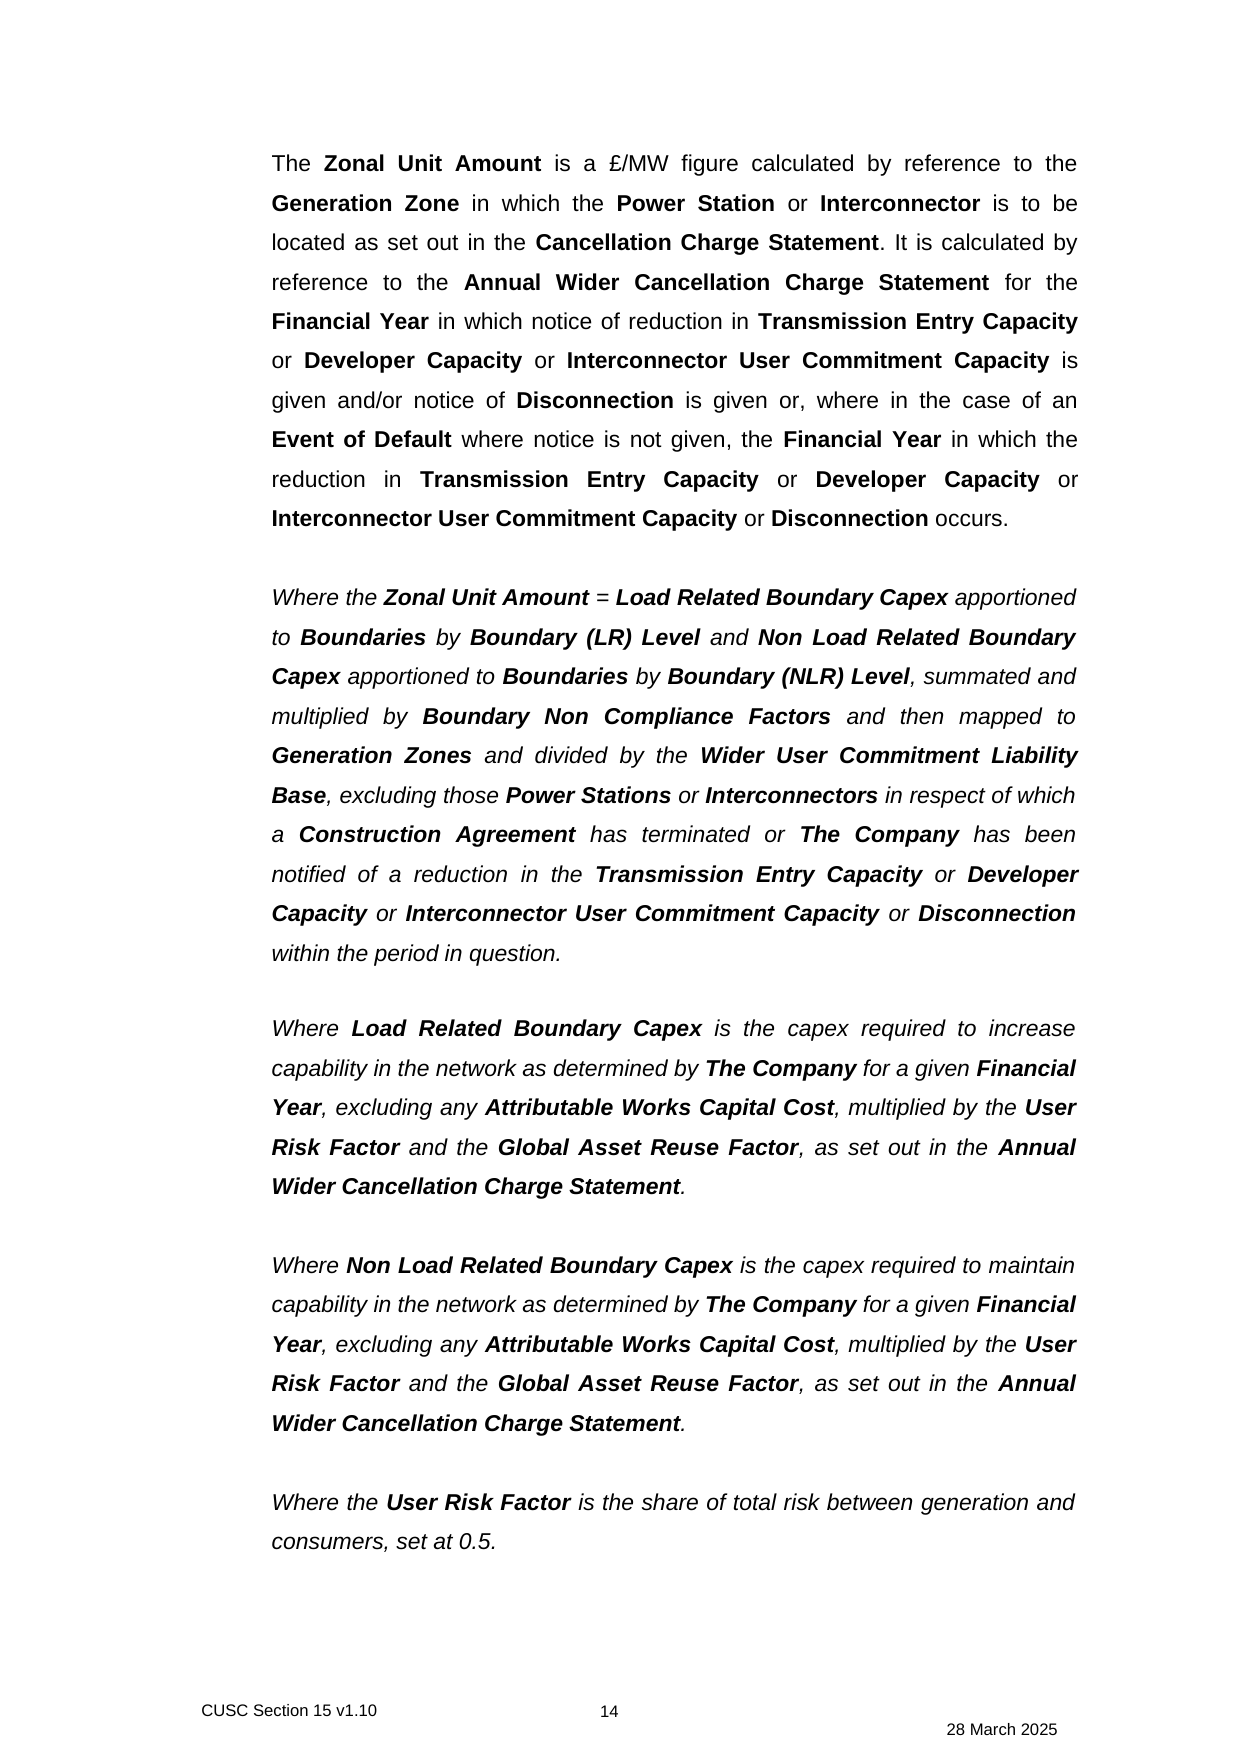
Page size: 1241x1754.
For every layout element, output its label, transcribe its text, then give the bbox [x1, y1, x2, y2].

text Where Load Related Boundary Capex is the capex required to increase capability in the network as determined by The Company for a given Financial Year, excluding any Attributable Works Capital Cost, multiplied by the User Risk Factor and the Global Asset Reuse Factor, as set out in the Annual Wider Cancellation Charge Statement. [271, 1015, 1078, 1199]
text The Zonal Unit Amount is a £/MW figure calculated by reference to the Generation Zone in which the Power Station or Interconnector is to be located as set out in the Cancellation Charge Statement. It is calculated by reference to the Annual Wider Cancellation Charge Statement for the Financial Year in which notice of reduction in Transmission Entry Capacity or Developer Capacity or Interconnector User Commitment Capacity is given and/or notice of Disconnection is given or, where in the case of an Event of Default where notice is not given, the Financial Year in which the reduction in Transmission Entry Capacity or Developer Capacity or Interconnector User Commitment Capacity or Disconnection occurs. [271, 150, 1078, 532]
text Where Non Load Related Boundary Capex is the capex required to maintain capability in the network as determined by The Company for a given Financial Year, excluding any Attributable Works Capital Cost, multiplied by the User Risk Factor and the Global Asset Reuse Factor, as set out in the Annual Wider Cancellation Charge Statement. [271, 1252, 1078, 1436]
text Where the User Risk Factor is the share of total risk between generation and consumers, set at 0.5. [271, 1489, 1078, 1554]
text Where the Zonal Unit Amount = Load Related Boundary Capex apportioned to Boundaries by Boundary (LR) Level and Non Load Related Boundary Capex apportioned to Boundaries by Boundary (NLR) Level, summated and multiplied by Boundary Non Compliance Factors and then mapped to Generation Zones and divided by the Wider User Commitment Liability Base, excluding those Power Stations or Interconnectors in respect of which a Construction Agreement has terminated or The Company has been notified of a reduction in the Transmission Entry Capacity or Developer Capacity or Interconnector User Commitment Capacity or Disconnection within the period in question. [271, 584, 1078, 966]
